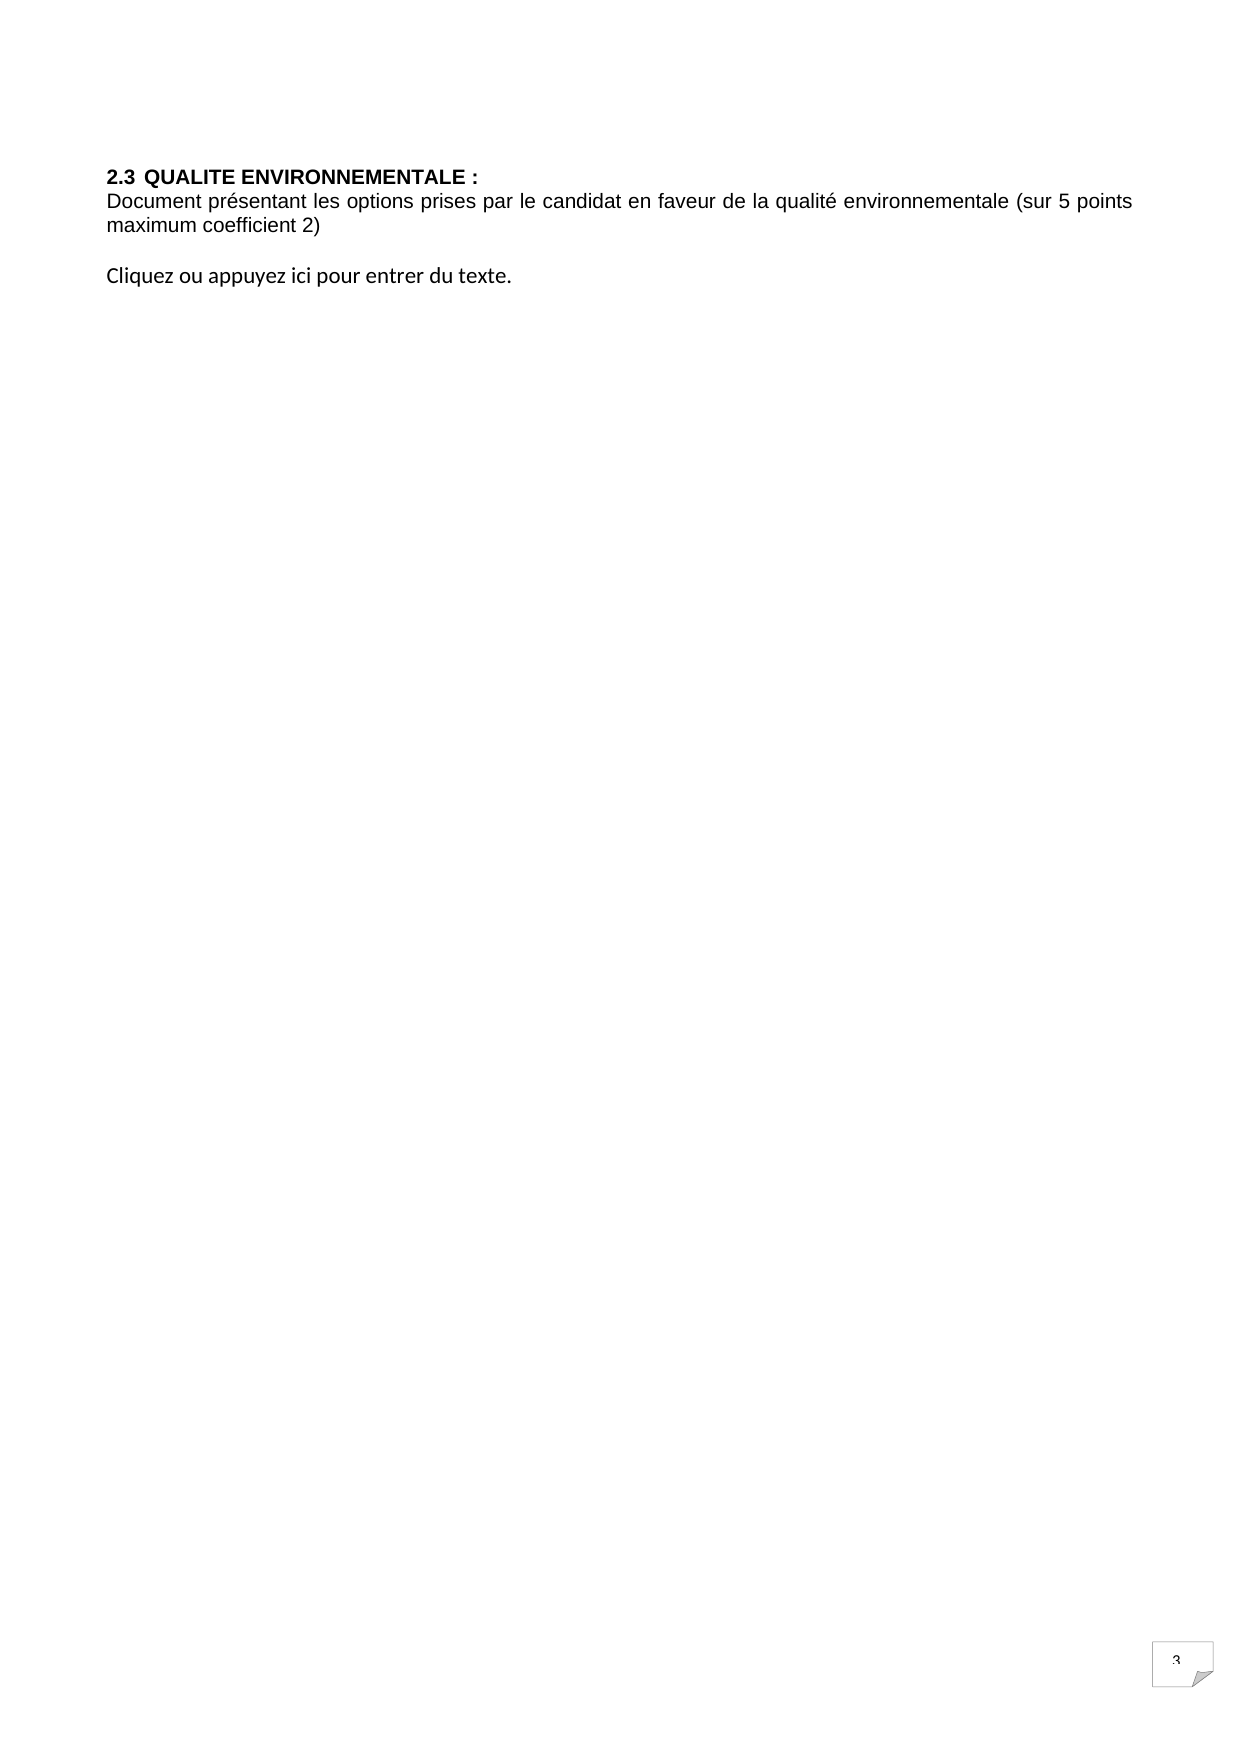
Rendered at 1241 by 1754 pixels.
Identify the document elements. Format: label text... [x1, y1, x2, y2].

list QUALITE ENVIRONNEMENTALE : [106, 165, 1134, 189]
text Document présentant les options prises par le candidat en faveur de la qualité environnementale (sur 5 points maximum coefficient 2) [106, 189, 1134, 237]
